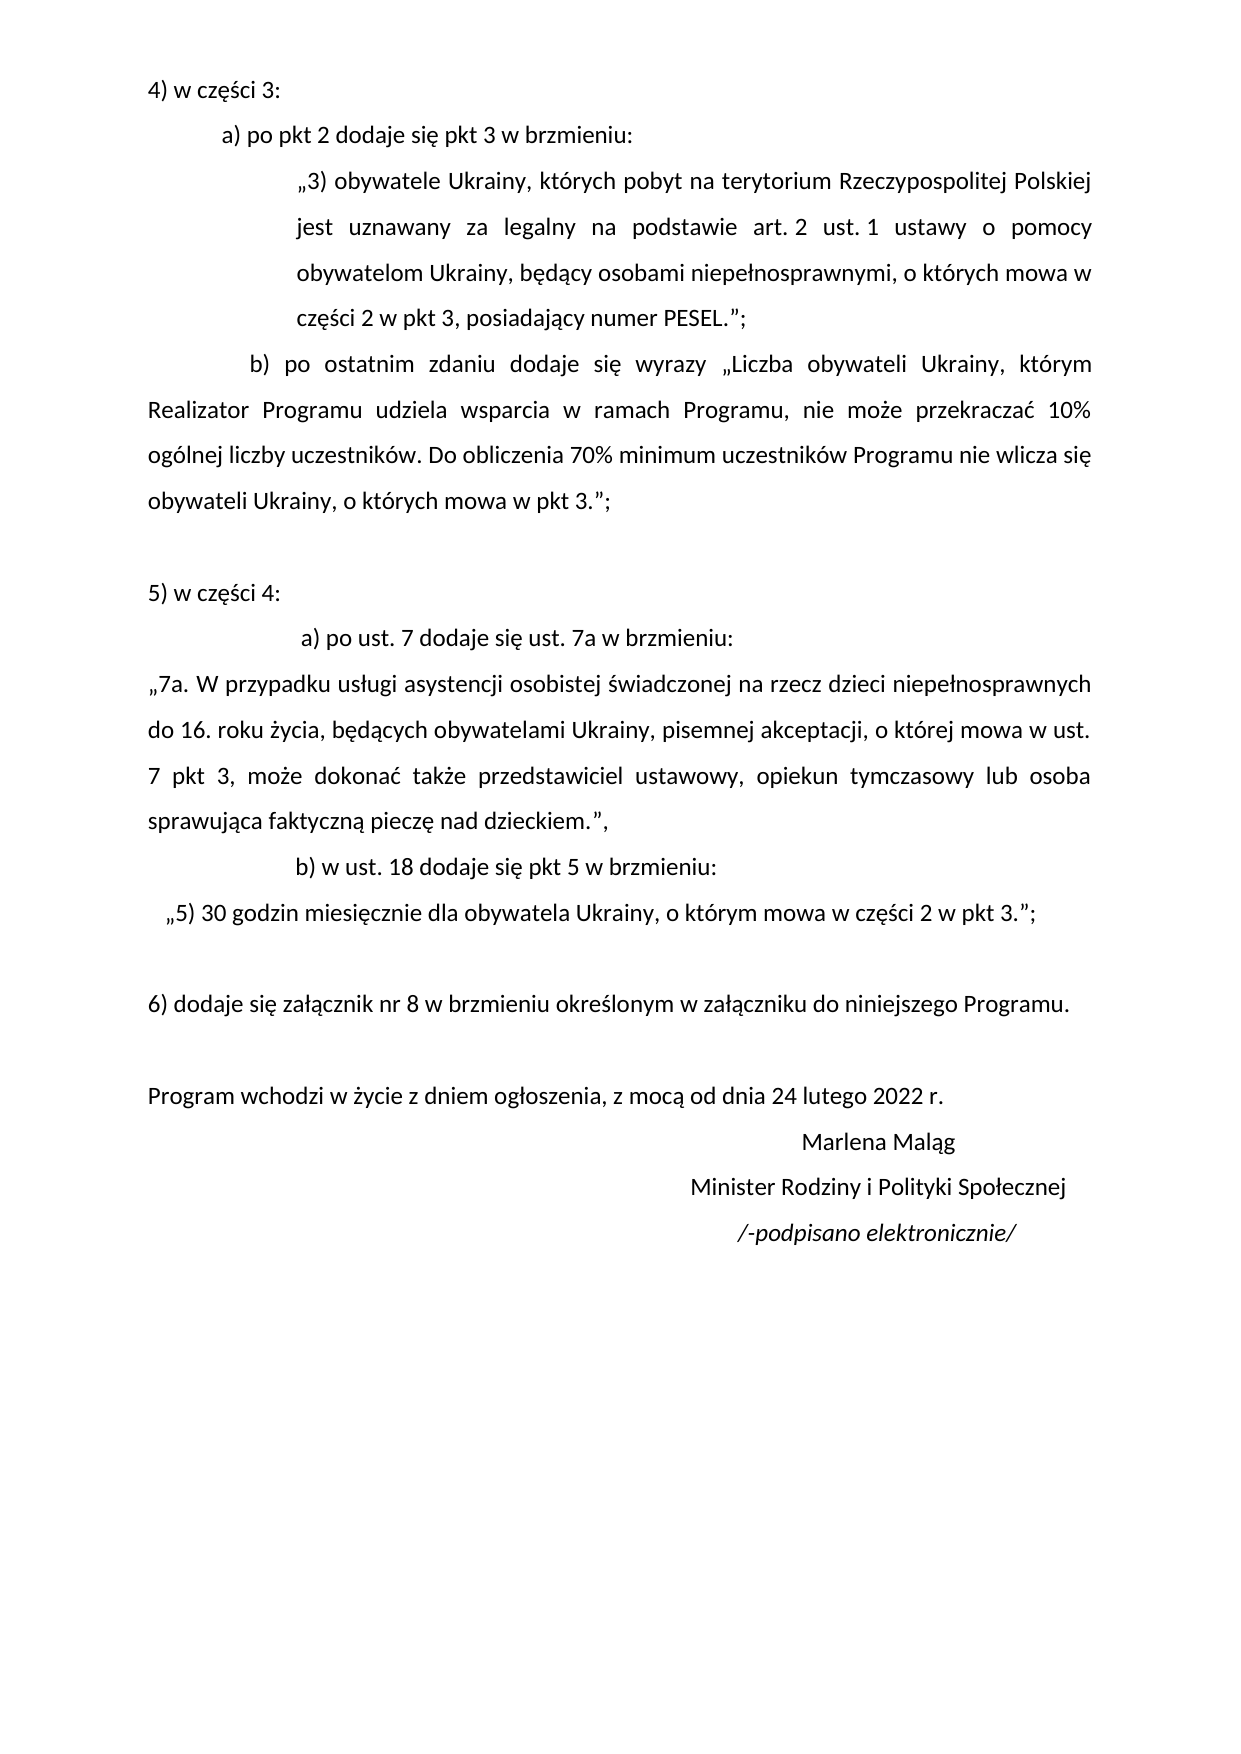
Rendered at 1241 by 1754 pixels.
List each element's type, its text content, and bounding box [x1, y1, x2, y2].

text /-podpisano elektronicznie/ [664, 1217, 1092, 1248]
text Marlena Maląg [664, 1126, 1092, 1156]
text Program wchodzi w życie z dniem ogłoszenia, z mocą od dnia 24 lutego 2022 r. [148, 1080, 1092, 1110]
list „3) obywatele Ukrainy, których pobyt na terytorium Rzeczypospolitej Polskiej jest uznawany za legalny na podstawie art. 2 ust. 1 ustawy o pomocy obywatelom Ukrainy, będący osobami niepełnosprawnymi, o których mowa w części 2 w pkt 3, posiadający numer PESEL.”; [296, 165, 1092, 333]
text 4) w części 3: [148, 74, 1092, 104]
text „5) 30 godzin miesięcznie dla obywatela Ukrainy, o którym mowa w części 2 w pkt 3.”; [148, 897, 1092, 927]
text Minister Rodziny i Polityki Społecznej [664, 1171, 1092, 1202]
text 5) w części 4: [148, 577, 1092, 607]
text a) po ust. 7 dodaje się ust. 7a w brzmieniu: [148, 623, 1092, 653]
text b) w ust. 18 dodaje się pkt 5 w brzmieniu: [148, 851, 1092, 882]
text 6) dodaje się załącznik nr 8 w brzmieniu określonym w załączniku do niniejszego Programu. [148, 988, 1092, 1019]
text „7a. W przypadku usługi asystencji osobistej świadczonej na rzecz dzieci niepełnosprawnych do 16. roku życia, będących obywatelami Ukrainy, pisemnej akceptacji, o której mowa w ust. 7 pkt 3, może dokonać także przedstawiciel ustawowy, opiekun tymczasowy lub osoba sprawująca faktyczną pieczę nad dzieckiem.”, [148, 668, 1092, 836]
text a) po pkt 2 dodaje się pkt 3 w brzmieniu: [148, 119, 1092, 150]
text b) po ostatnim zdaniu dodaje się wyrazy „Liczba obywateli Ukrainy, którym Realizator Programu udziela wsparcia w ramach Programu, nie może przekraczać 10% ogólnej liczby uczestników. Do obliczenia 70% minimum uczestników Programu nie wlicza się obywateli Ukrainy, o których mowa w pkt 3.”; [148, 348, 1092, 516]
